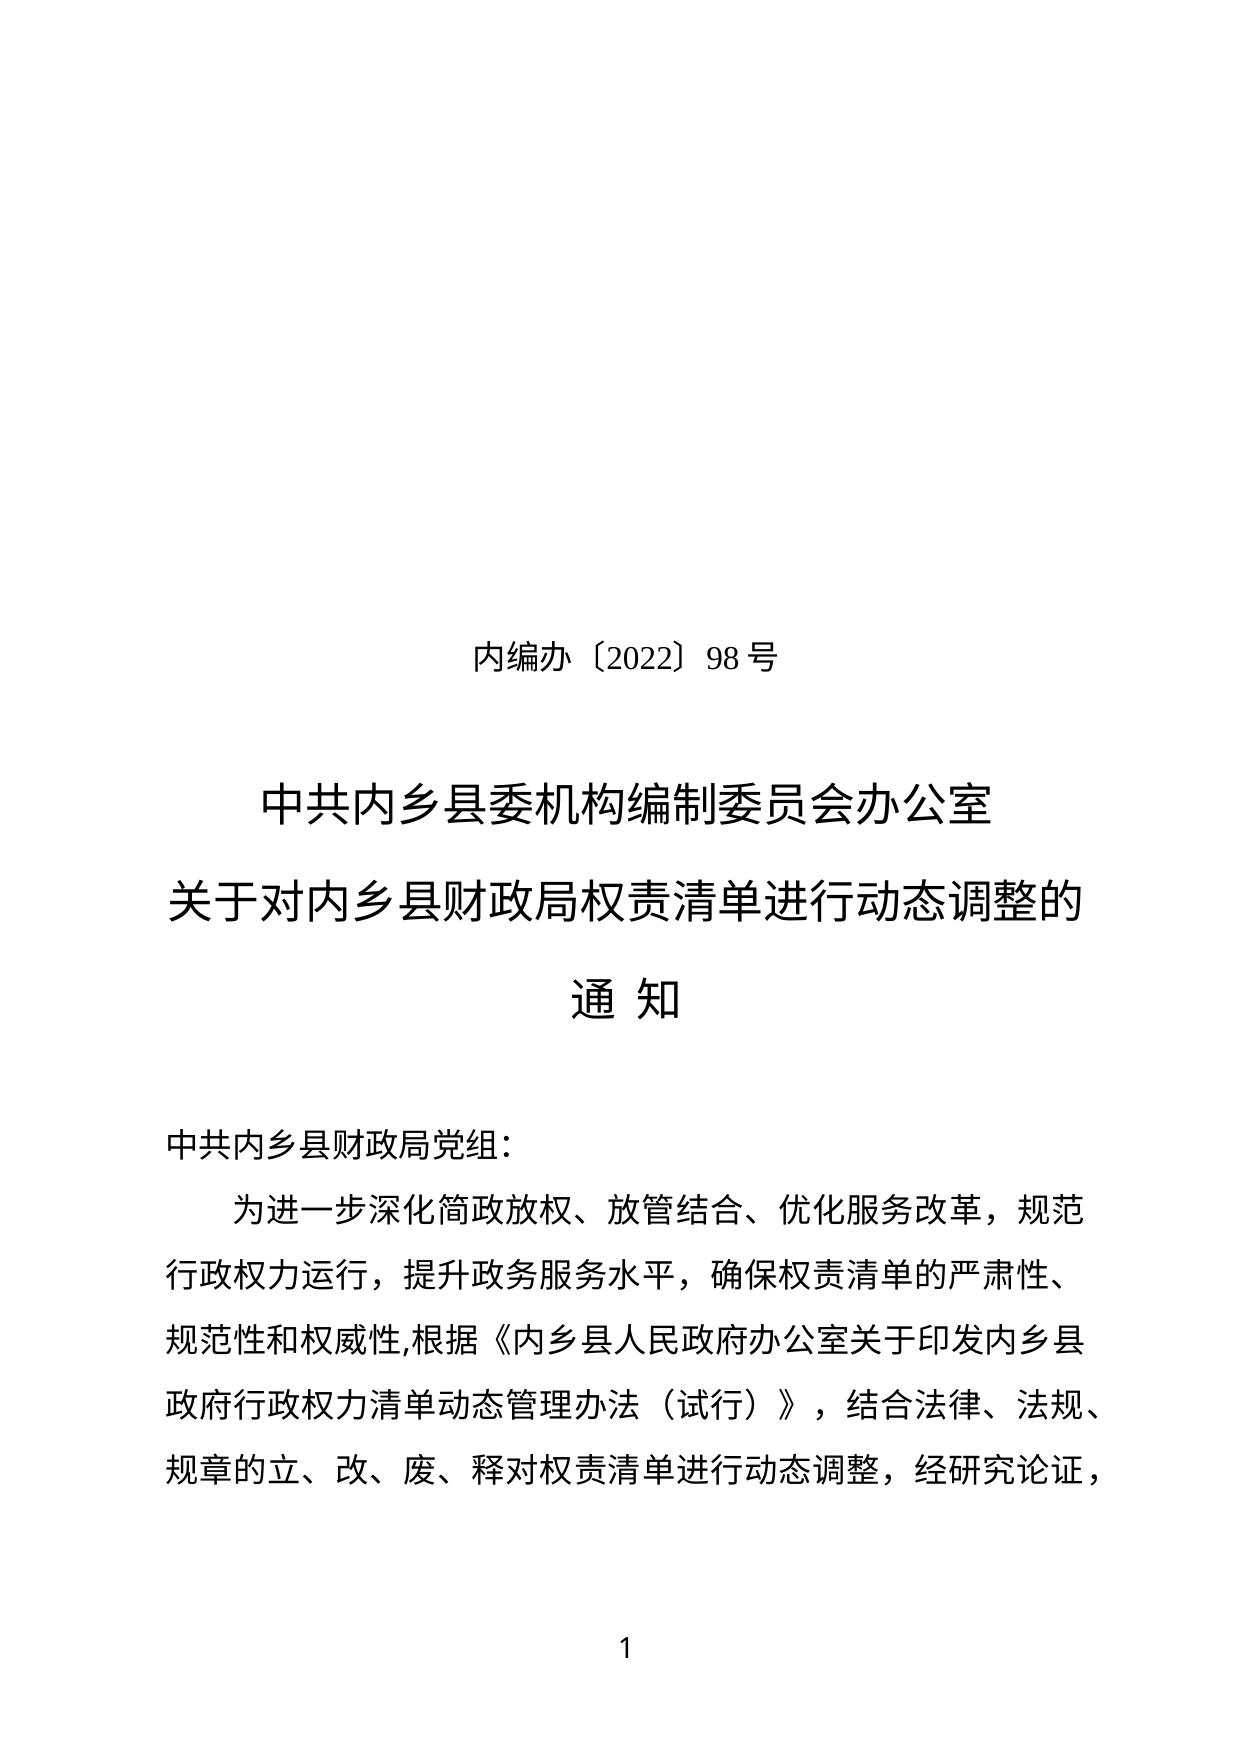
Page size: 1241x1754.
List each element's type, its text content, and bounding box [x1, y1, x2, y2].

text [165, 1175, 1087, 1500]
text 关于对内乡县财政局权责清单进行动态调整的通 知 [165, 850, 1087, 1045]
text 内编办〔2022〕98号 [165, 623, 1087, 688]
text 中共内乡县财政局党组： [165, 1110, 1087, 1175]
text 中共内乡县委机构编制委员会办公室 [165, 753, 1087, 850]
